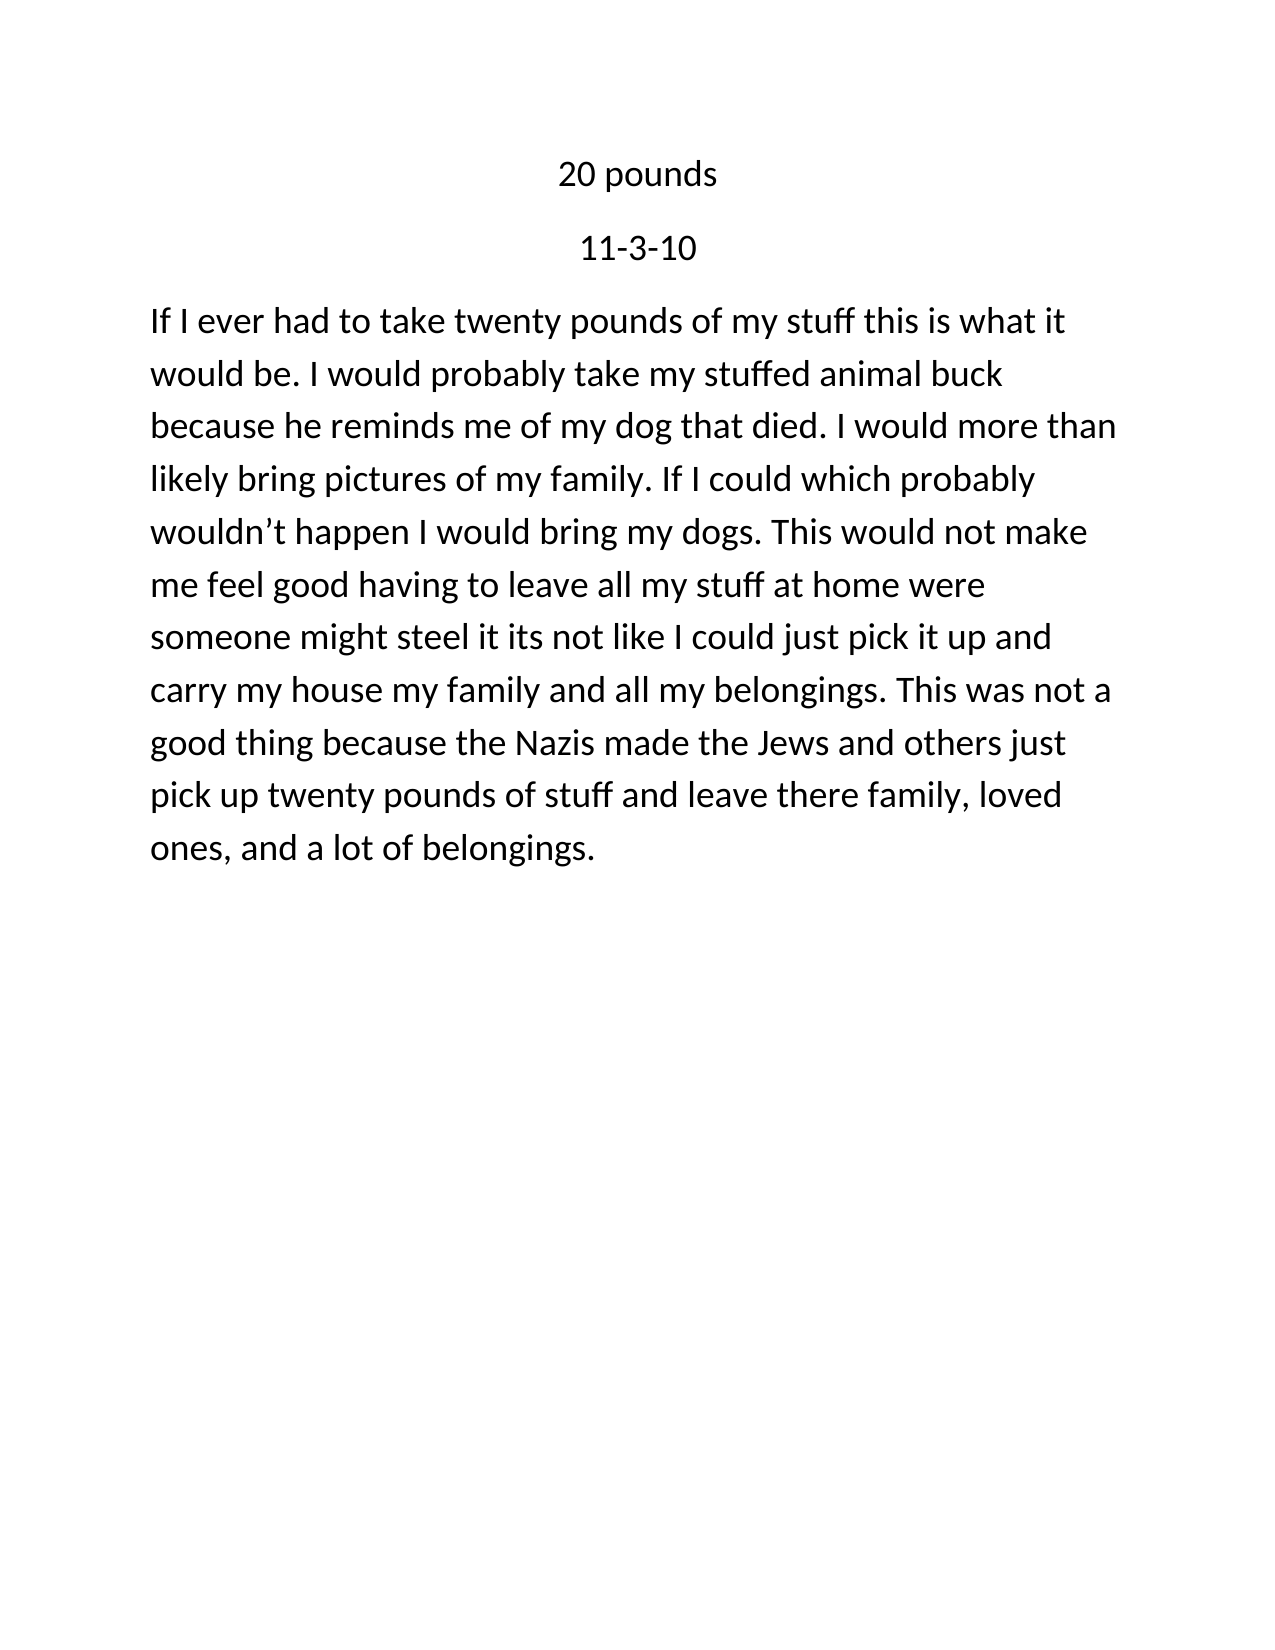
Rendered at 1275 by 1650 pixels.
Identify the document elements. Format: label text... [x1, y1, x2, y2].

text 11-3-10 [150, 223, 1125, 269]
text 20 pounds [150, 150, 1125, 196]
text If I ever had to take twenty pounds of my stuff this is what it would be. I would probably take my stuffed animal buck because he reminds me of my dog that died. I would more than likely bring pictures of my family. If I could which probably wouldn’t happen I would bring my dogs. This would not make me feel good having to leave all my stuff at home were someone might steel it its not like I could just pick it up and carry my house my family and all my belongings. This was not a good thing because the Nazis made the Jews and others just pick up twenty pounds of stuff and leave there family, loved ones, and a lot of belongings. [150, 297, 1125, 870]
